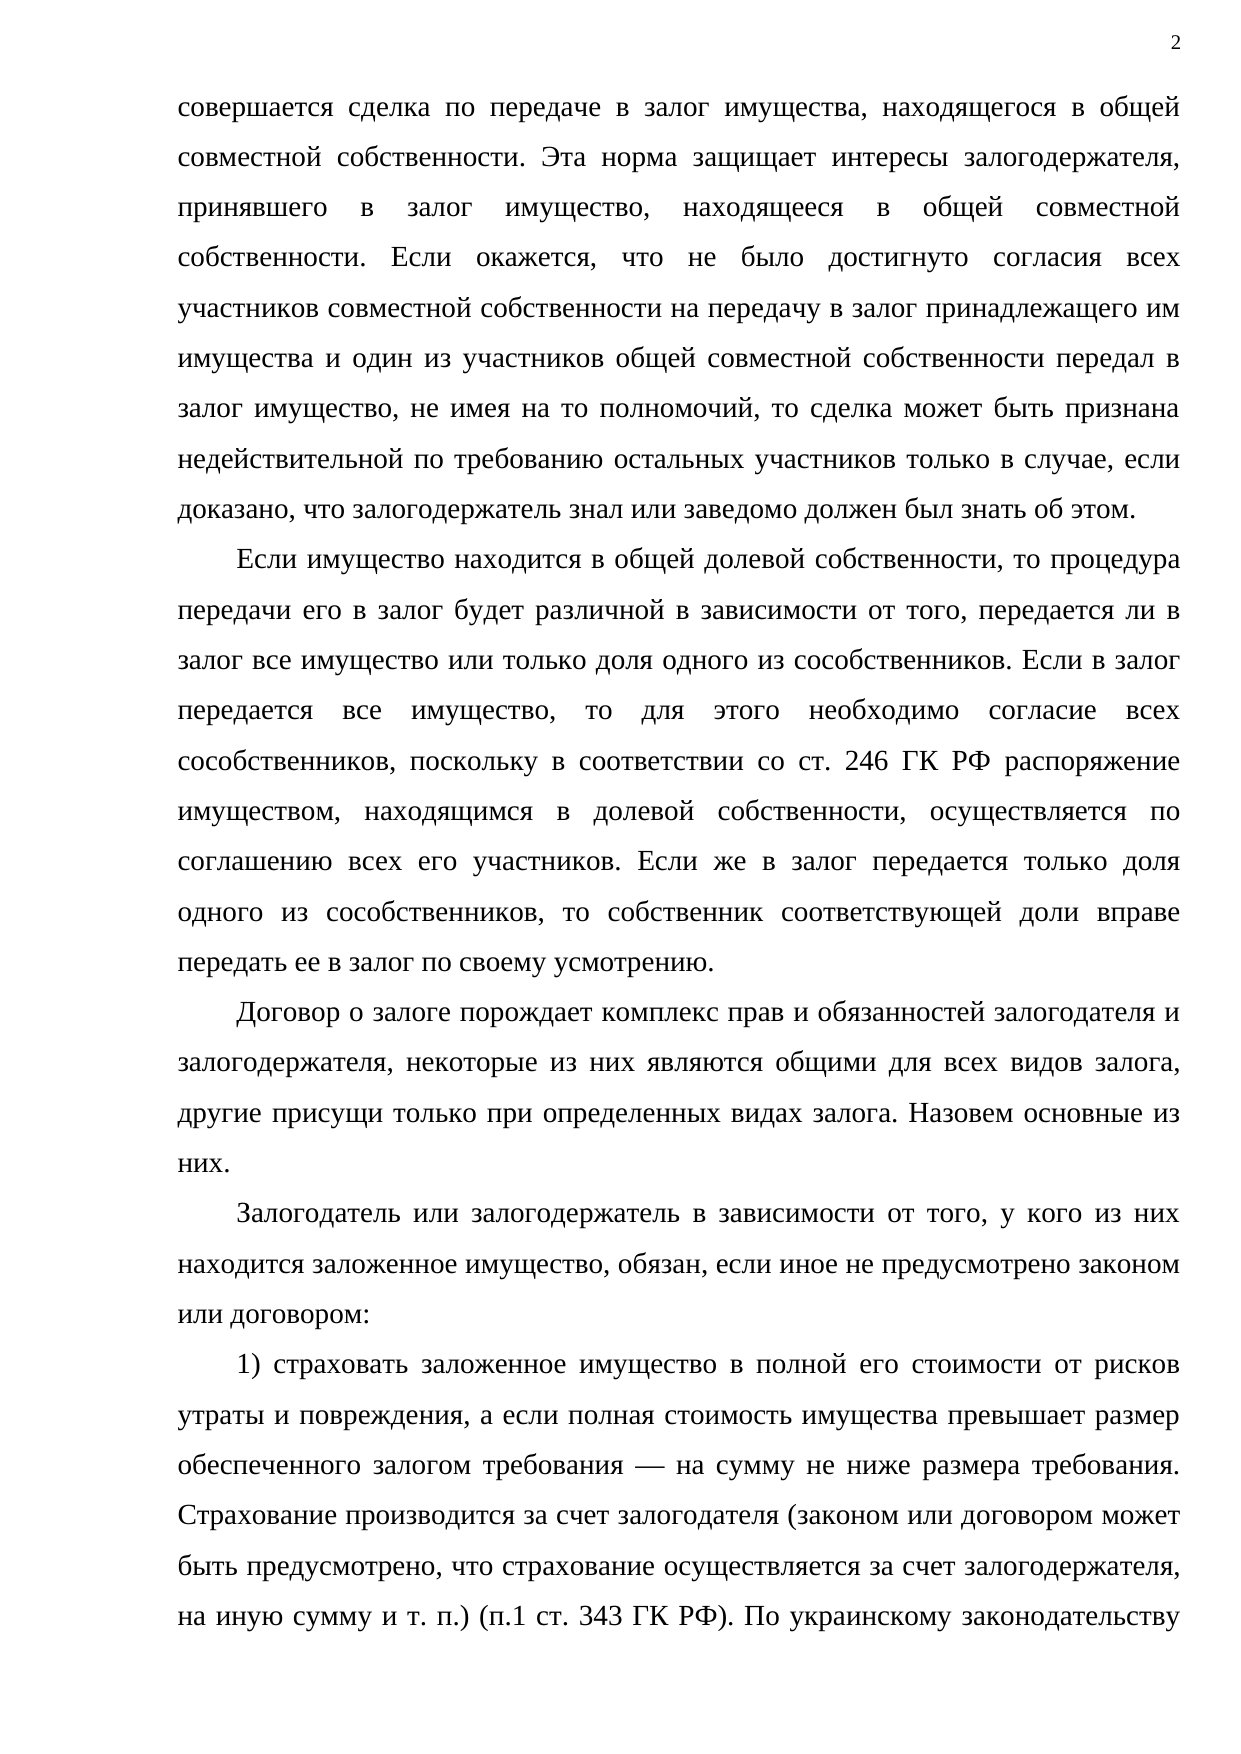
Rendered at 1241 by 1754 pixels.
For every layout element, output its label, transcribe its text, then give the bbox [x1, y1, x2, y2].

text Если имущество находится в общей долевой собственности, то процедура передачи его в залог будет различной в зависимости от того, передается ли в залог все имущество или только доля одного из сособственников. Если в залог передается все имущество, то для этого необходимо согласие всех сособственников, поскольку в соответствии со ст. 246 ГК РФ распоряжение имуществом, находящимся в долевой собственности, осуществляется по соглашению всех его участников. Если же в залог передается только доля одного из сособственников, то собственник соответствующей доли вправе передать ее в залог по своему усмотрению. [177, 541, 1181, 977]
text Залогодатель или залогодержатель в зависимости от того, у кого из них находится заложенное имущество, обязан, если иное не предусмотрено законом или договором: [177, 1196, 1181, 1330]
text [177, 89, 1181, 525]
text Договор о залоге порождает комплекс прав и обязанностей залогодателя и залогодержателя, некоторые из них являются общими для всех видов залога, другие присущи только при определенных видах залога. Назовем основные из них. [177, 994, 1181, 1179]
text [177, 1346, 1181, 1632]
